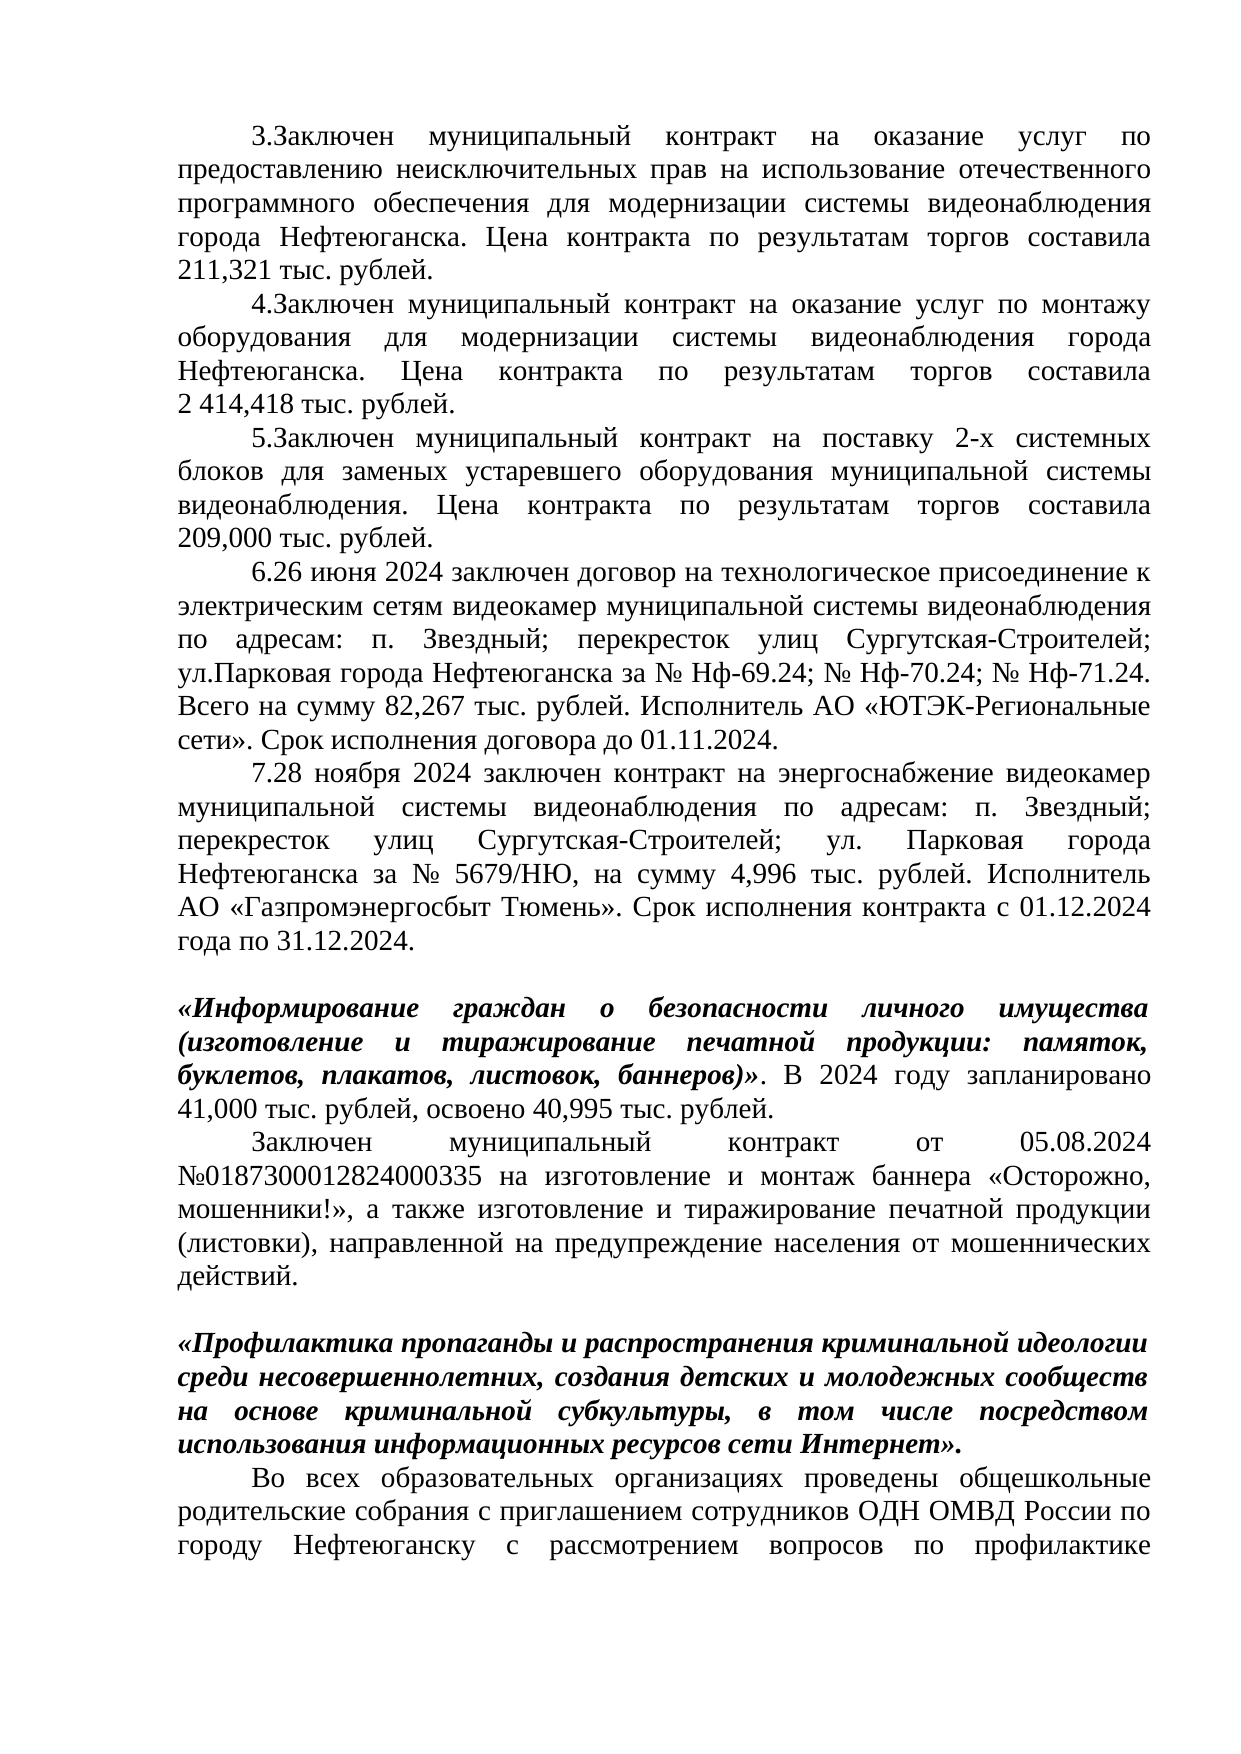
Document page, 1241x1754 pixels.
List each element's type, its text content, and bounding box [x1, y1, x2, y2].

text 4.Заключен муниципальный контракт на оказание услуг по монтажу оборудования для модернизации системы видеонаблюдения города Нефтеюганска. Цена контракта по результатам торгов составила 2 414,418 тыс. рублей. [177, 286, 1152, 420]
text «Профилактика пропаганды и распространения криминальной идеологии среди несовершеннолетних, создания детских и молодежных сообществ на основе криминальной субкультуры, в том числе посредством использования информационных ресурсов сети Интернет». [177, 1326, 1152, 1460]
text 5.Заключен муниципальный контракт на поставку 2-х системных блоков для заменых устаревшего оборудования муниципальной системы видеонаблюдения. Цена контракта по результатам торгов составила 209,000 тыс. рублей. [177, 420, 1152, 554]
text 7.28 ноября 2024 заключен контракт на энергоснабжение видеокамер муниципальной системы видеонаблюдения по адресам: п. Звездный; перекресток улиц Сургутская-Строителей; ул. Парковая города Нефтеюганска за № 5679/НЮ, на сумму 4,996 тыс. рублей. Исполнитель АО «Газпромэнергосбыт Тюмень». Срок исполнения контракта с 01.12.2024 года по 31.12.2024. [177, 755, 1152, 957]
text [177, 1460, 1152, 1625]
text Заключен муниципальный контракт от 05.08.2024 №0187300012824000335 на изготовление и монтаж баннера «Осторожно, мошенники!», а также изготовление и тиражирование печатной продукции (листовки), направленной на предупреждение населения от мошеннических действий. [177, 1124, 1152, 1292]
text «Информирование граждан о безопасности личного имущества (изготовление и тиражирование печатной продукции: памяток, буклетов, плакатов, листовок, баннеров)». В 2024 году запланировано 41,000 тыс. рублей, освоено 40,995 тыс. рублей. [177, 990, 1152, 1124]
text 3.Заключен муниципальный контракт на оказание услуг по предоставлению неисключительных прав на использование отечественного программного обеспечения для модернизации системы видеонаблюдения города Нефтеюганска. Цена контракта по результатам торгов составила 211,321 тыс. рублей. [177, 118, 1152, 286]
text 6.26 июня 2024 заключен договор на технологическое присоединение к электрическим сетям видеокамер муниципальной системы видеонаблюдения по адресам: п. Звездный; перекресток улиц Сургутская-Строителей; ул.Парковая города Нефтеюганска за № Нф-69.24; № Нф-70.24; № Нф-71.24. Всего на сумму 82,267 тыс. рублей. Исполнитель АО «ЮТЭК-Региональные сети». Срок исполнения договора до 01.11.2024. [177, 554, 1152, 755]
